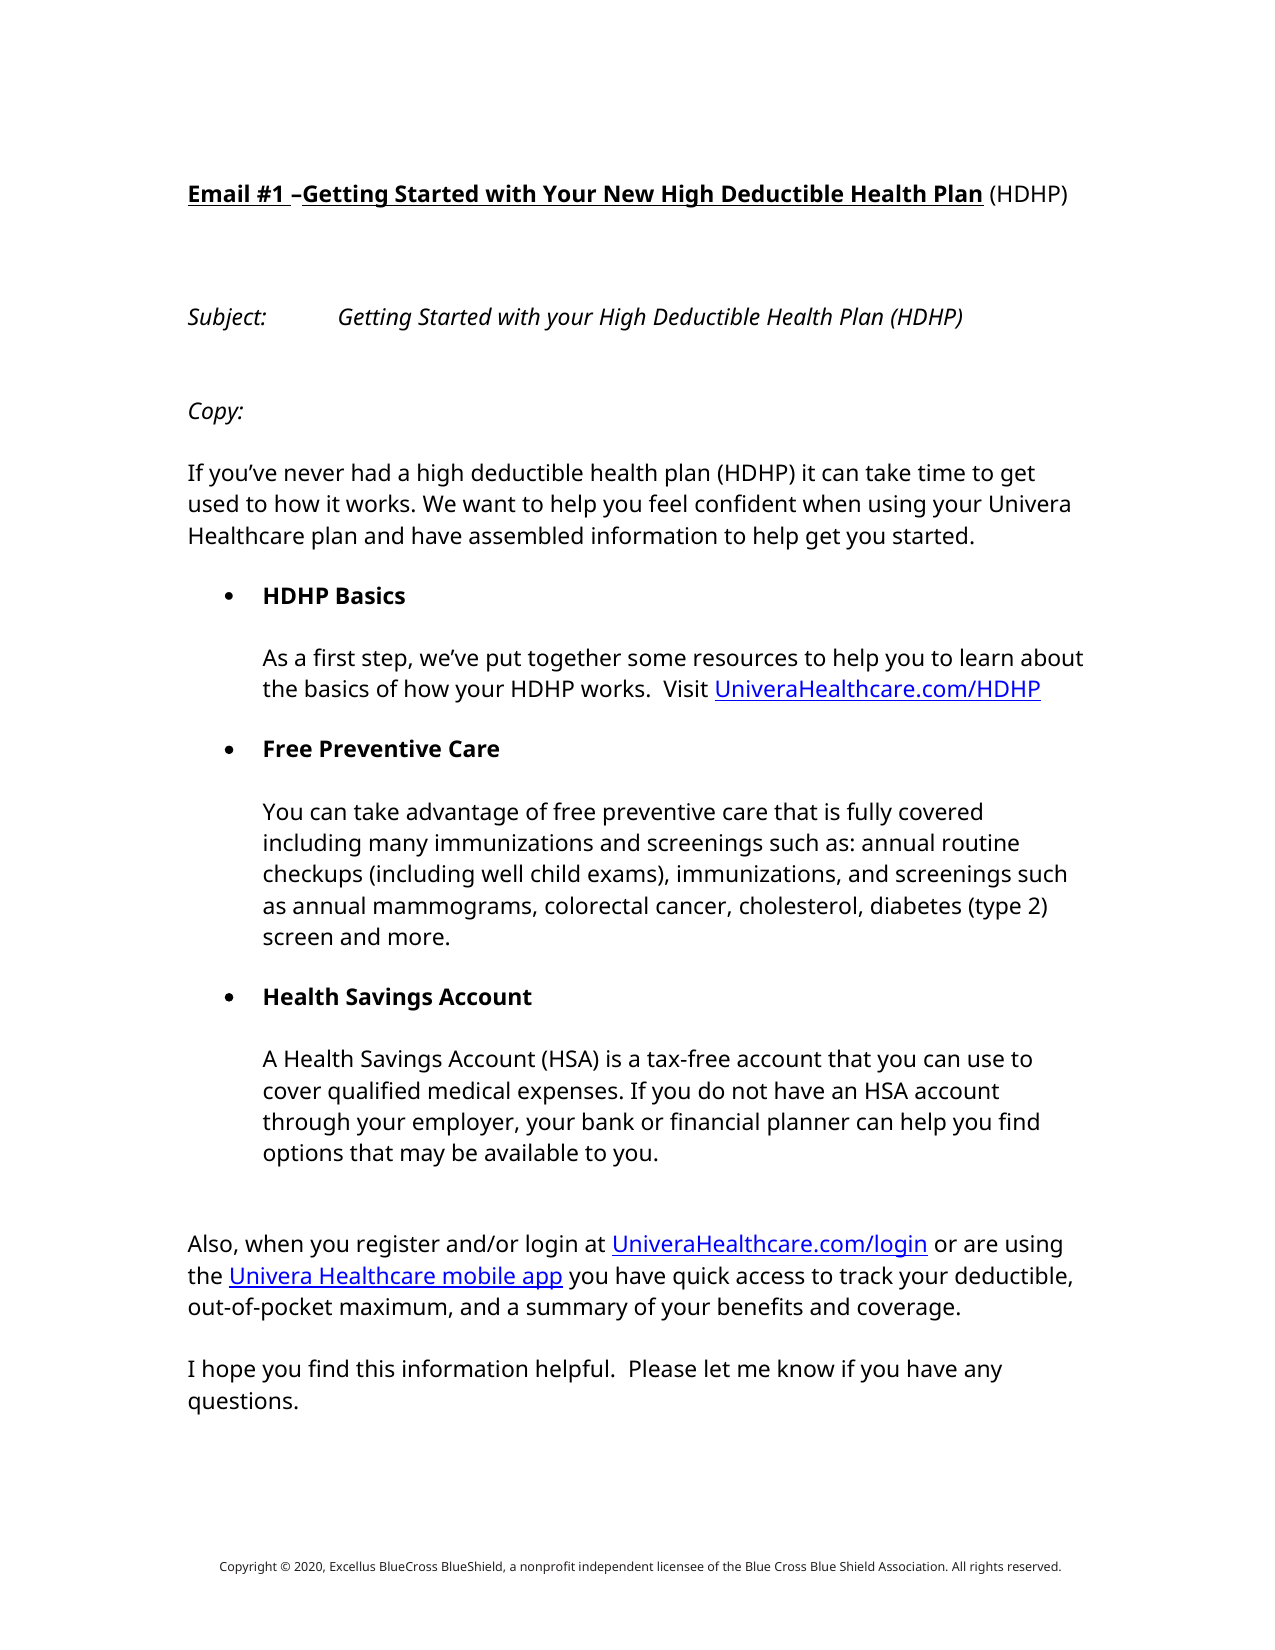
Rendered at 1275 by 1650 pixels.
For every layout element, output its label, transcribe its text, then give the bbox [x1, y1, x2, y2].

list Health Savings Account [225, 981, 1087, 1012]
text If you’ve never had a high deductible health plan (HDHP) it can take time to get used to how it works. We want to help you feel confident when using your Univera Healthcare plan and have assembled information to help get you started. [187, 457, 1087, 580]
text Email #1 –Getting Started with Your New High Deductible Health Plan (HDHP) [187, 178, 1087, 238]
text I hope you find this information helpful. Please let me know if you have any questions. [187, 1353, 1087, 1416]
text Subject: Getting Started with your High Deductible Health Plan (HDHP) [187, 301, 1087, 332]
text Also, when you register and/or login at UniveraHealthcare.com/login or are using the Univera Healthcare mobile app you have quick access to track your deductible, out-of-pocket maximum, and a summary of your benefits and coverage. [187, 1228, 1087, 1322]
list A Health Savings Account (HSA) is a tax-free account that you can use to cover qualified medical expenses. If you do not have an HSA account through your employer, your bank or financial planner can help you find options that may be available to you. [262, 1043, 1087, 1168]
list HDHP Basics As a first step, we’ve put together some resources to help you to learn about the basics of how your HDHP works. Visit UniveraHealthcare.com/HDHP [225, 580, 1087, 733]
text Copy: [187, 395, 1087, 426]
list Free Preventive Care You can take advantage of free preventive care that is fully covered including many immunizations and screenings such as: annual routine checkups (including well child exams), immunizations, and screenings such as annual mammograms, colorectal cancer, cholesterol, diabetes (type 2) screen and more. [225, 733, 1087, 981]
